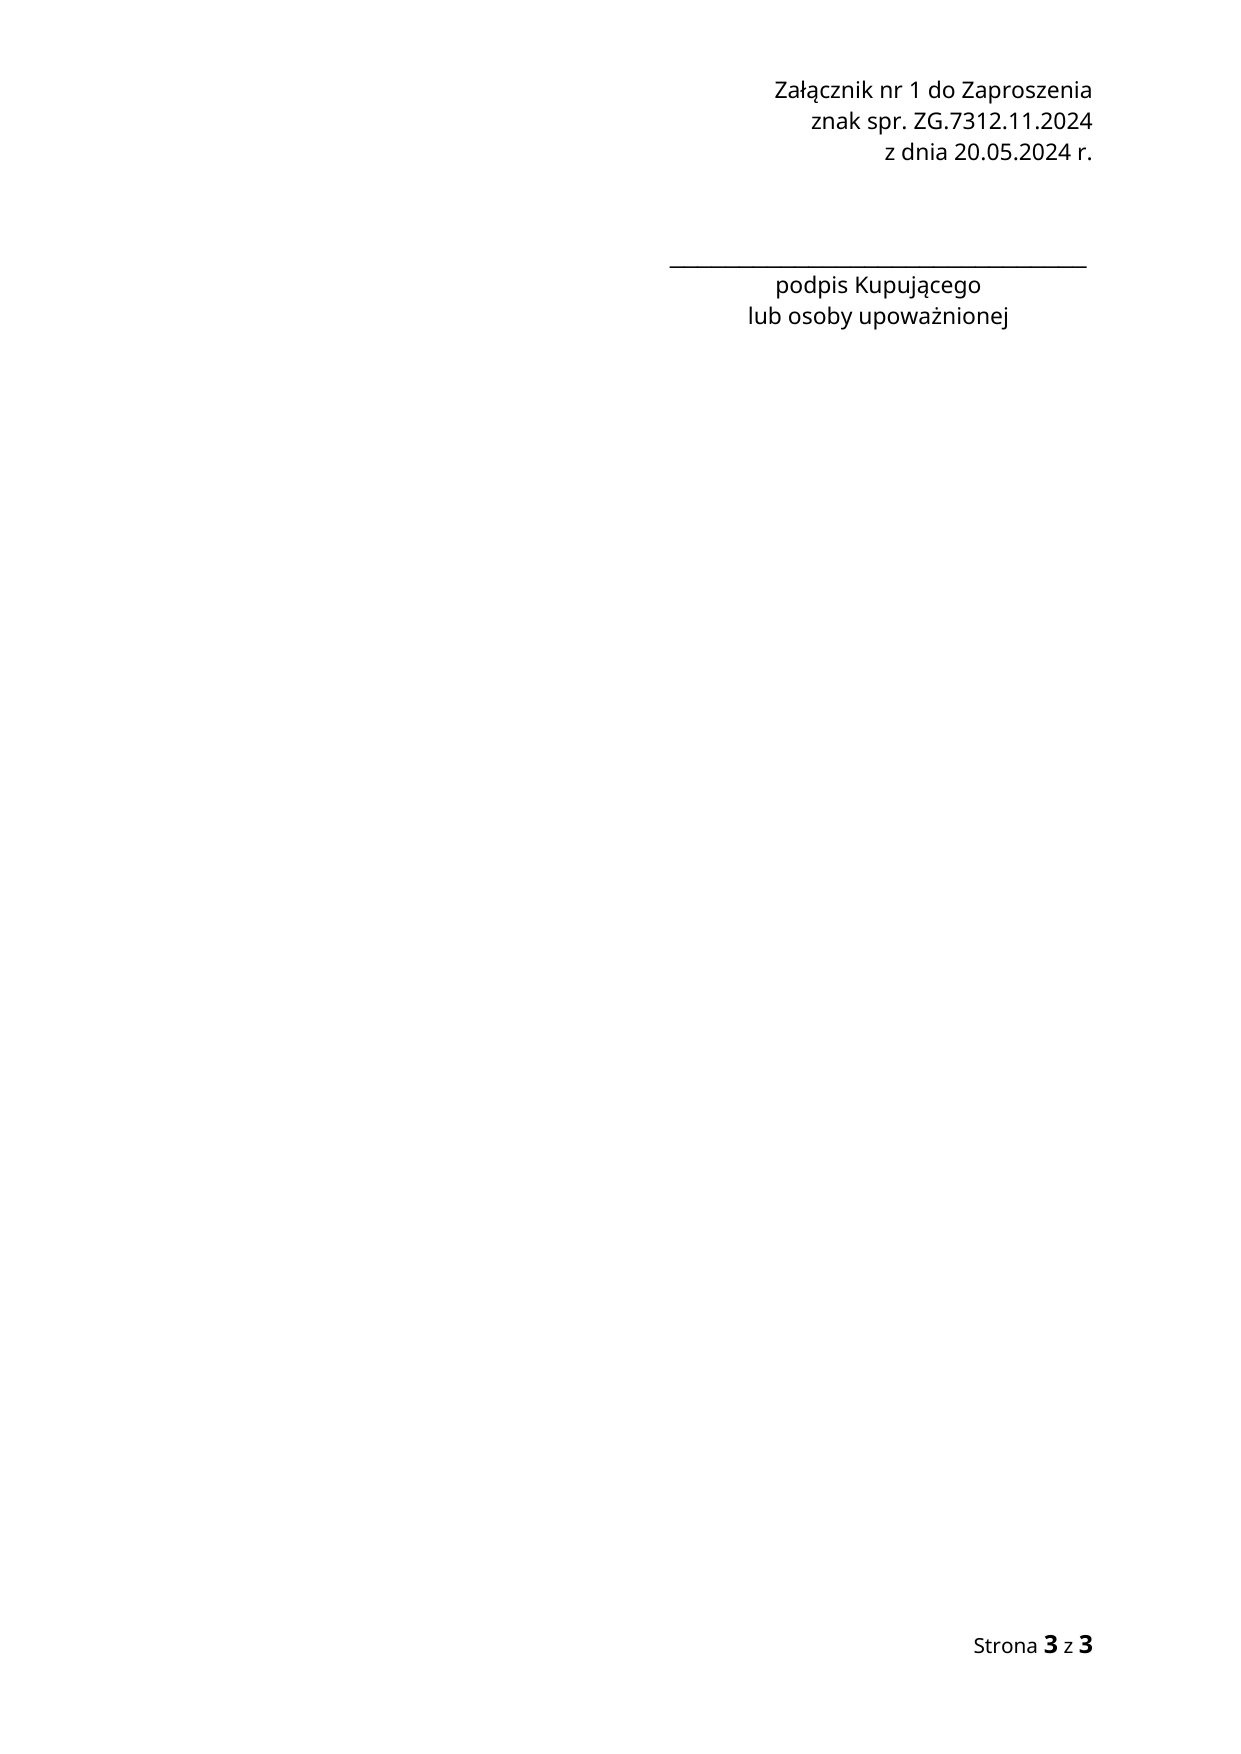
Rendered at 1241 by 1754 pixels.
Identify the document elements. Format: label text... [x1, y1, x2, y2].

text ______________________________ podpis Kupującego lub osoby upoważnionej [664, 240, 1093, 331]
